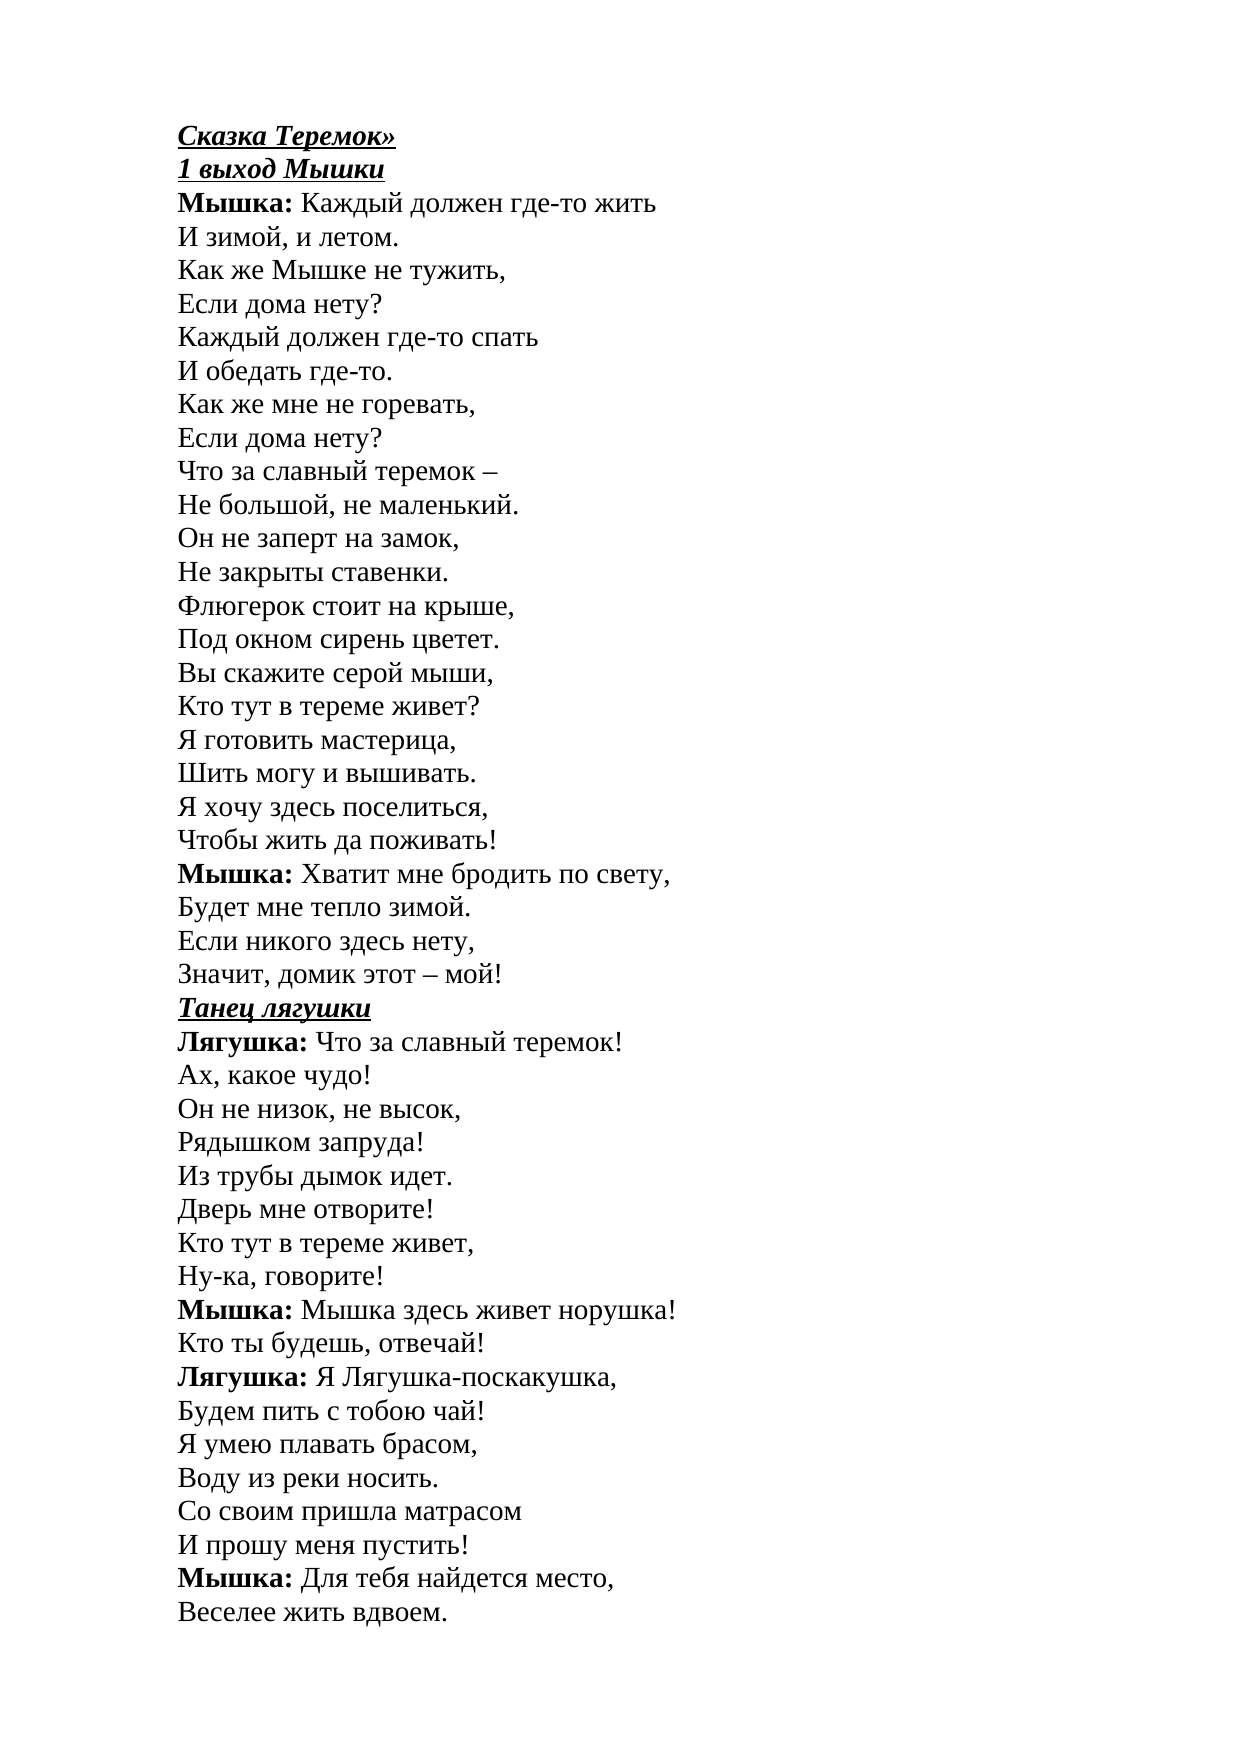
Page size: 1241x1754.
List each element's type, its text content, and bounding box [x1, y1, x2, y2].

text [177, 1560, 1152, 1627]
text Мышка: Мышка здесь живет норушка! Кто ты будешь, отвечай! [177, 1292, 1152, 1359]
text Что за славный теремок – Не большой, не маленький. Он не заперт на замок, Не закрыты ставенки. Флюгерок стоит на крыше, Под окном сирень цветет. Вы скажите серой мыши, Кто тут в тереме живет? Я готовить мастерица, Шить могу и вышивать. Я хочу здесь поселиться, Чтобы жить да поживать! [177, 453, 1152, 856]
text Танец лягушки [177, 990, 1152, 1024]
text Лягушка: Я Лягушка-поскакушка, Будем пить с тобою чай! Я умею плавать брасом, Воду из реки носить. Со своим пришла матрасом И прошу меня пустить! [177, 1359, 1152, 1560]
text Мышка: Каждый должен где-то жить И зимой, и летом. Как же Мышке не тужить, Если дома нету? Каждый должен где-то спать И обедать где-то. Как же мне не горевать, Если дома нету? [177, 185, 1152, 453]
text 1 выход Мышки [177, 152, 1152, 185]
text Сказка Теремок» [177, 118, 1152, 152]
text Мышка: Хватит мне бродить по свету, Будет мне тепло зимой. Если никого здесь нету, Значит, домик этот – мой! [177, 856, 1152, 990]
text Лягушка: Что за славный теремок! Ах, какое чудо! Он не низок, не высок, Рядышком запруда! Из трубы дымок идет. Дверь мне отворите! Кто тут в тереме живет, Ну-ка, говорите! [177, 1024, 1152, 1292]
